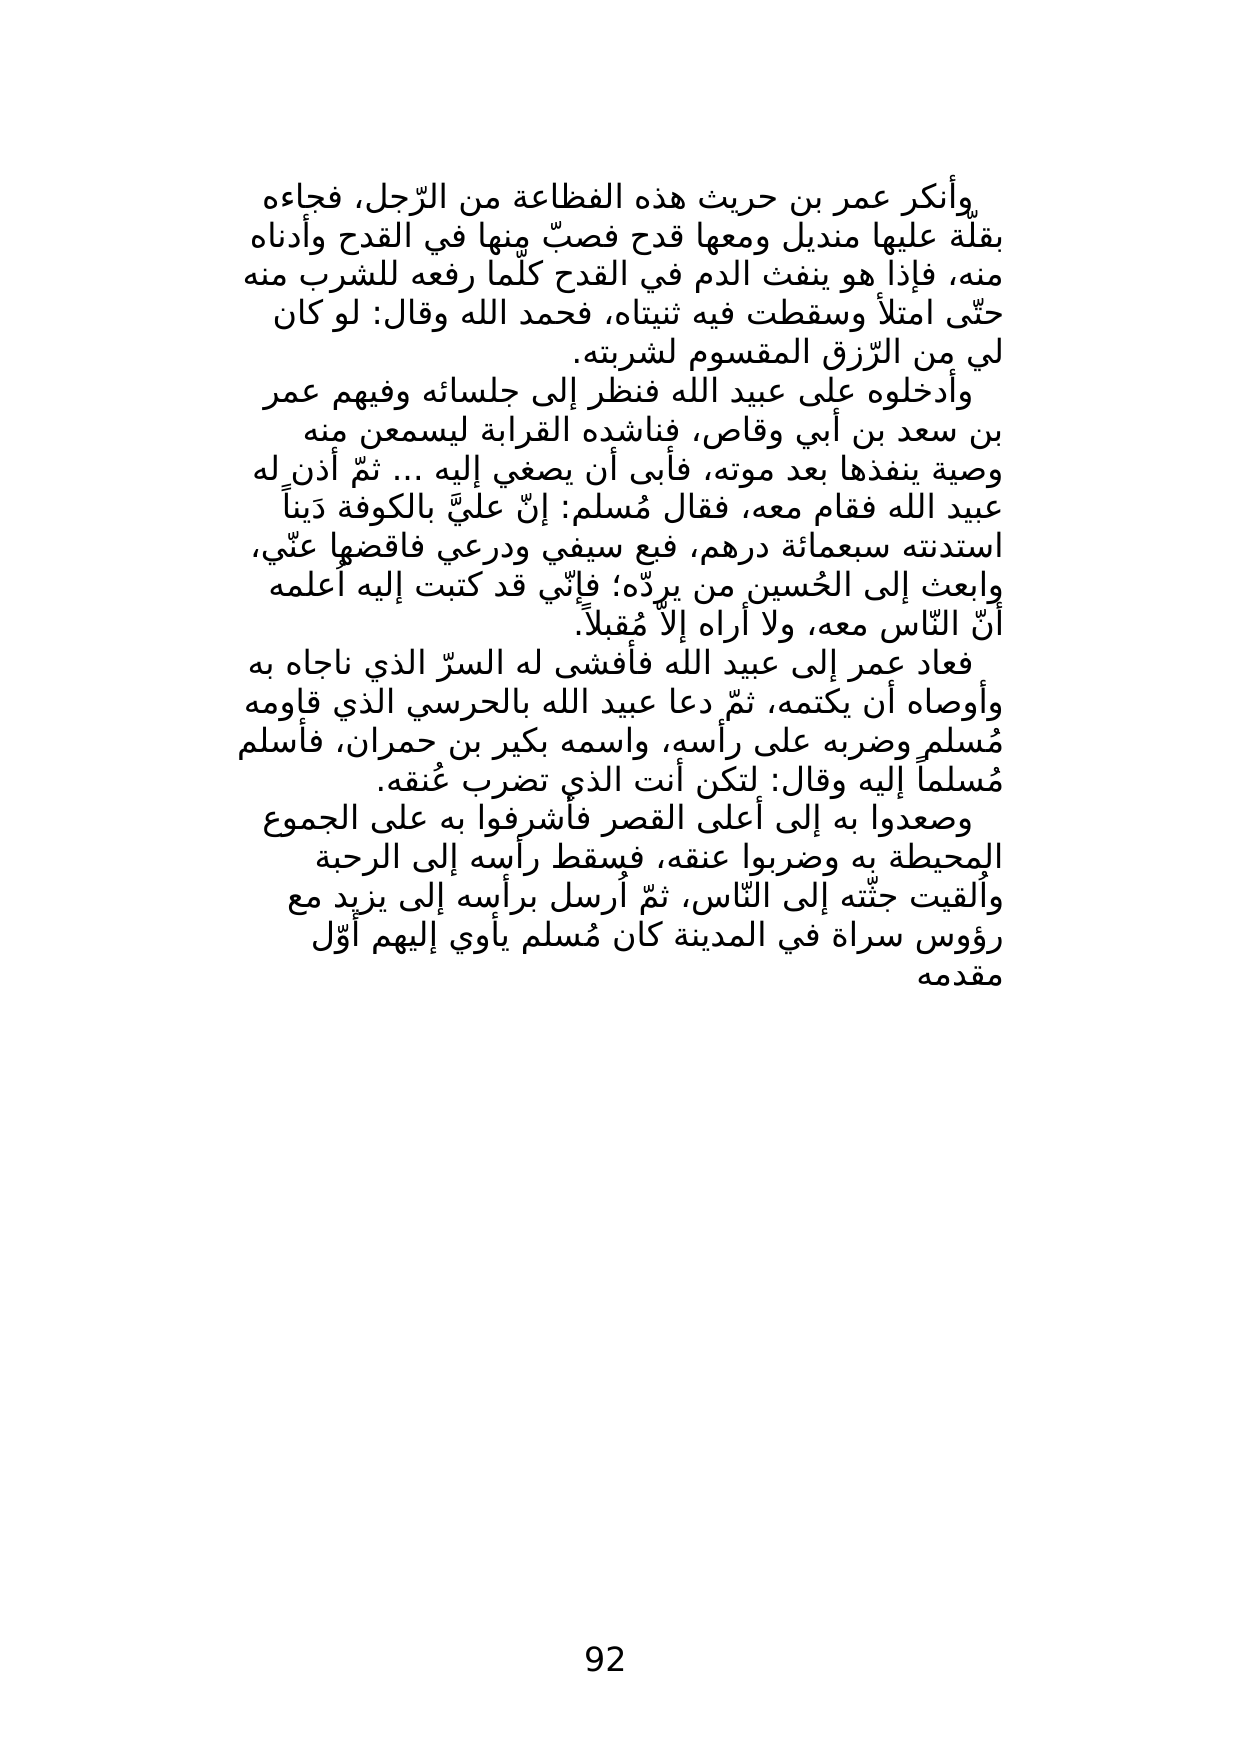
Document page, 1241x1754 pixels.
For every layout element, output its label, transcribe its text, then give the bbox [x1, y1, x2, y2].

text وصعدوا به إلى أعلى القصر فأشرفوا به على الجموع المحيطة به وضربوا عنقه، فسقط رأسه إلى الرحبة واُلقيت جثّته إلى النّاس، ثمّ اُرسل برأسه إلى يزيد مع رؤوس سراة في المدينة كان مُسلم يأوي إليهم أوّل مقدمه [236, 799, 1004, 993]
text فعاد عمر إلى عبيد الله فأفشى له السرّ الذي ناجاه به وأوصاه أن يكتمه، ثمّ دعا عبيد الله بالحرسي الذي قاومه مُسلم وضربه على رأسه، واسمه بكير بن حمران، فأسلم مُسلماً إليه وقال: لتكن أنت الذي تضرب عُنقه. [236, 643, 1004, 799]
text وأدخلوه على عبيد الله فنظر إلى جلسائه وفيهم عمر بن سعد بن أبي وقاص، فناشده القرابة ليسمعن منه وصية ينفذها بعد موته، فأبى أن يصغي إليه ... ثمّ أذن له عبيد الله فقام معه، فقال مُسلم: إنّ عليَّ بالكوفة دَيناً استدنته سبعمائة درهم، فبع سيفي ودرعي فاقضها عنّي، وابعث إلى الحُسين من يردّه؛ فإنّي قد كتبت إليه اُعلمه أنّ النّاس معه، ولا أراه إلاّ مُقبلاً. [236, 371, 1004, 643]
text وأنكر عمر بن حريث هذه الفظاعة من الرّجل، فجاءه بقلّة عليها منديل ومعها قدح فصبّ منها في القدح وأدناه منه، فإذا هو ينفث الدم في القدح كلّما رفعه للشرب منه حتّى امتلأ وسقطت فيه ثنيتاه، فحمد الله وقال: لو كان لي من الرّزق المقسوم لشربته. [236, 177, 1004, 371]
